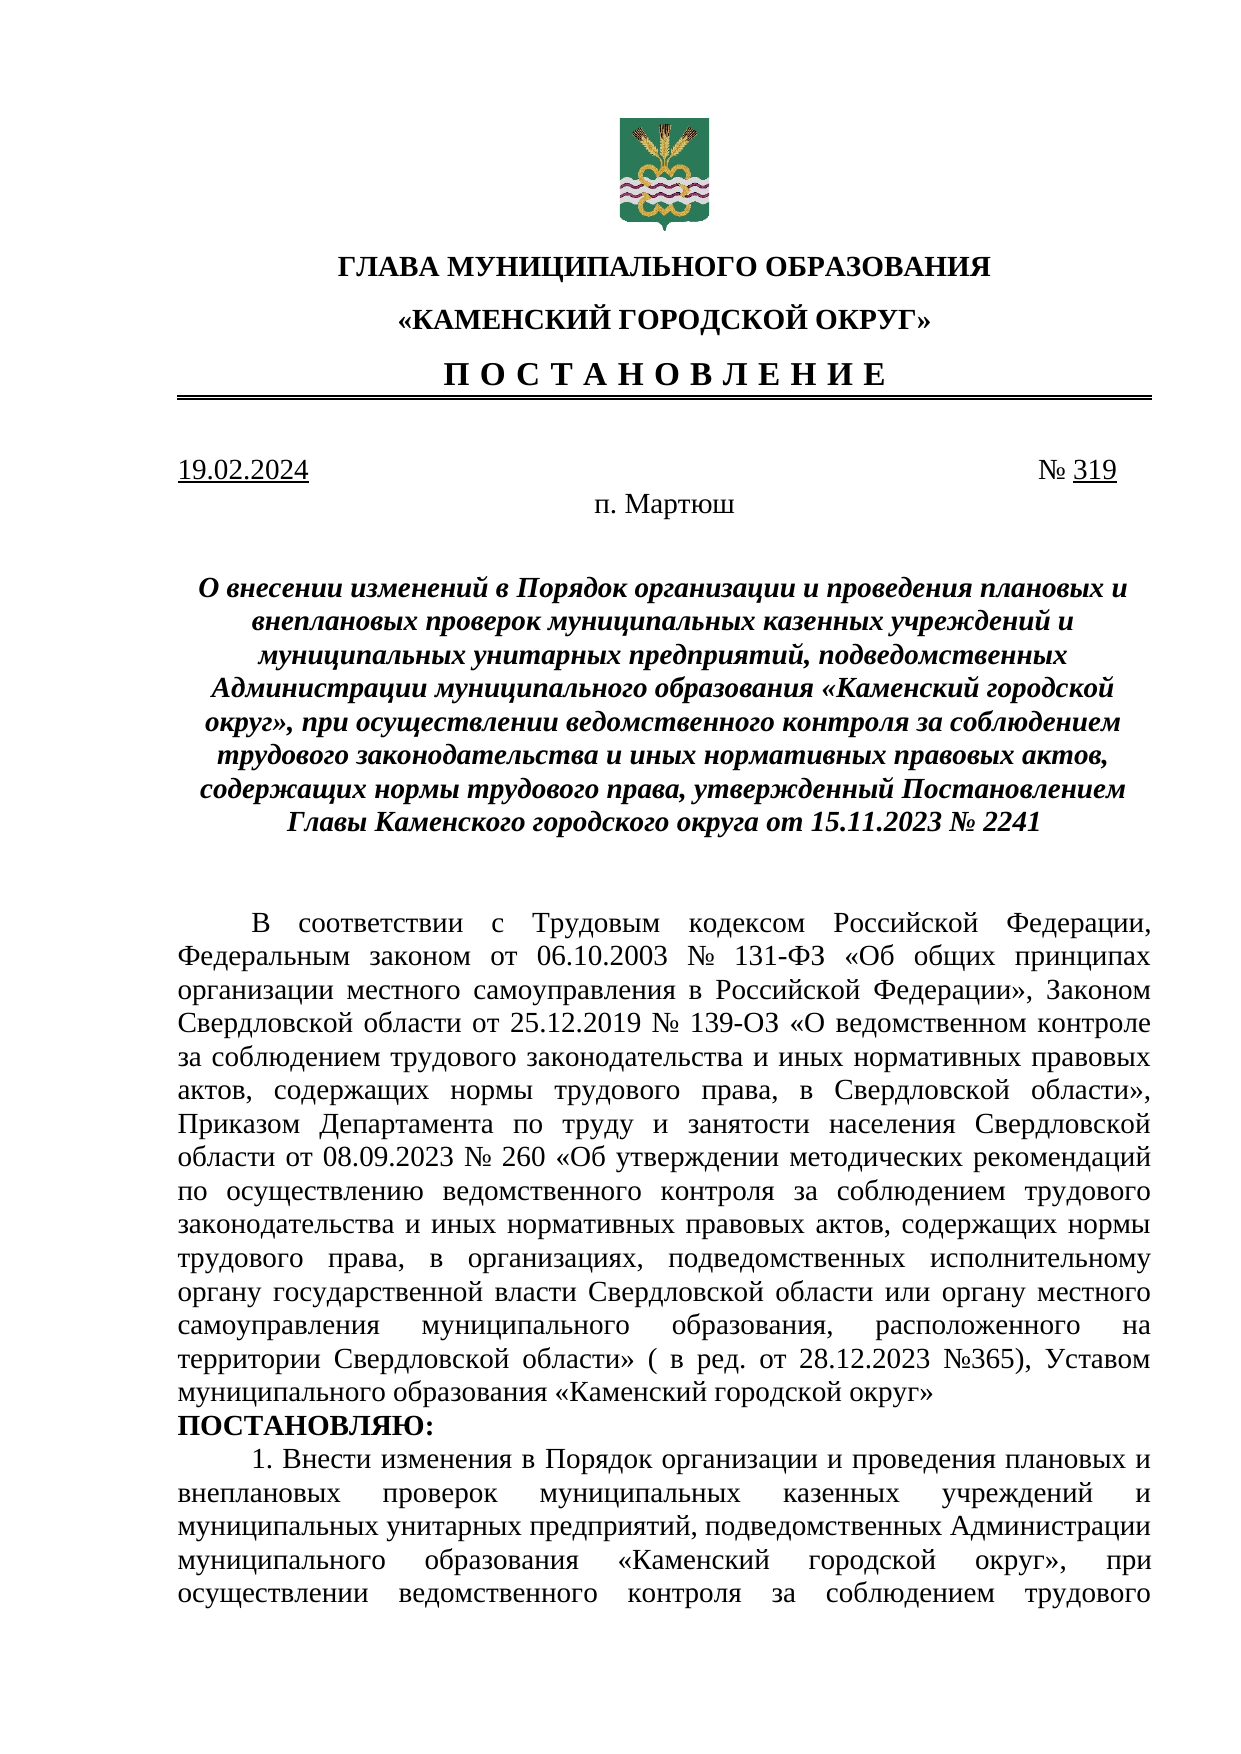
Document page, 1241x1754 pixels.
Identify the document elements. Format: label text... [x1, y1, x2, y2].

text ПОСТАНОВЛЯЮ: [177, 1408, 1152, 1441]
text В соответствии с Трудовым кодексом Российской Федерации, Федеральным законом от 06.10.2003 № 131-ФЗ «Об общих принципах организации местного самоуправления в Российской Федерации», Законом Свердловской области от 25.12.2019 № 139-ОЗ «О ведомственном контроле за соблюдением трудового законодательства и иных нормативных правовых актов, содержащих нормы трудового права, в Свердловской области», Приказом Департамента по труду и занятости населения Свердловской области от 08.09.2023 № 260 «Об утверждении методических рекомендаций по осуществлению ведомственного контроля за соблюдением трудового законодательства и иных нормативных правовых актов, содержащих нормы трудового права, в организациях, подведомственных исполнительному органу государственной власти Свердловской области или органу местного самоуправления муниципального образования, расположенного на территории Свердловской области» ( в ред. от 28.12.2023 №365), Уставом муниципального образования «Каменский городской округ» [177, 905, 1152, 1408]
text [177, 1441, 1152, 1609]
subtitle ПОСТАНОВЛЕНИЕ [177, 354, 1152, 395]
text О внесении изменений в Порядок организации и проведения плановых и внеплановых проверок муниципальных казенных учреждений и муниципальных унитарных предприятий, подведомственных Администрации муниципального образования «Каменский городской округ», при осуществлении ведомственного контроля за соблюдением трудового законодательства и иных нормативных правовых актов, содержащих нормы трудового права, утвержденный Постановлением Главы Каменского городского округа от 15.11.2023 № 2241 [177, 570, 1152, 838]
subtitle 19.02.2024 № 319 [177, 452, 1152, 486]
text ГЛАВА МУНИЦИПАЛЬНОГО ОБРАЗОВАНИЯ [177, 249, 1152, 282]
text «КАМЕНСКИЙ ГОРОДСКОЙ ОКРУГ» [177, 302, 1152, 335]
picture [619, 118, 710, 231]
subtitle п. Мартюш [177, 486, 1152, 519]
